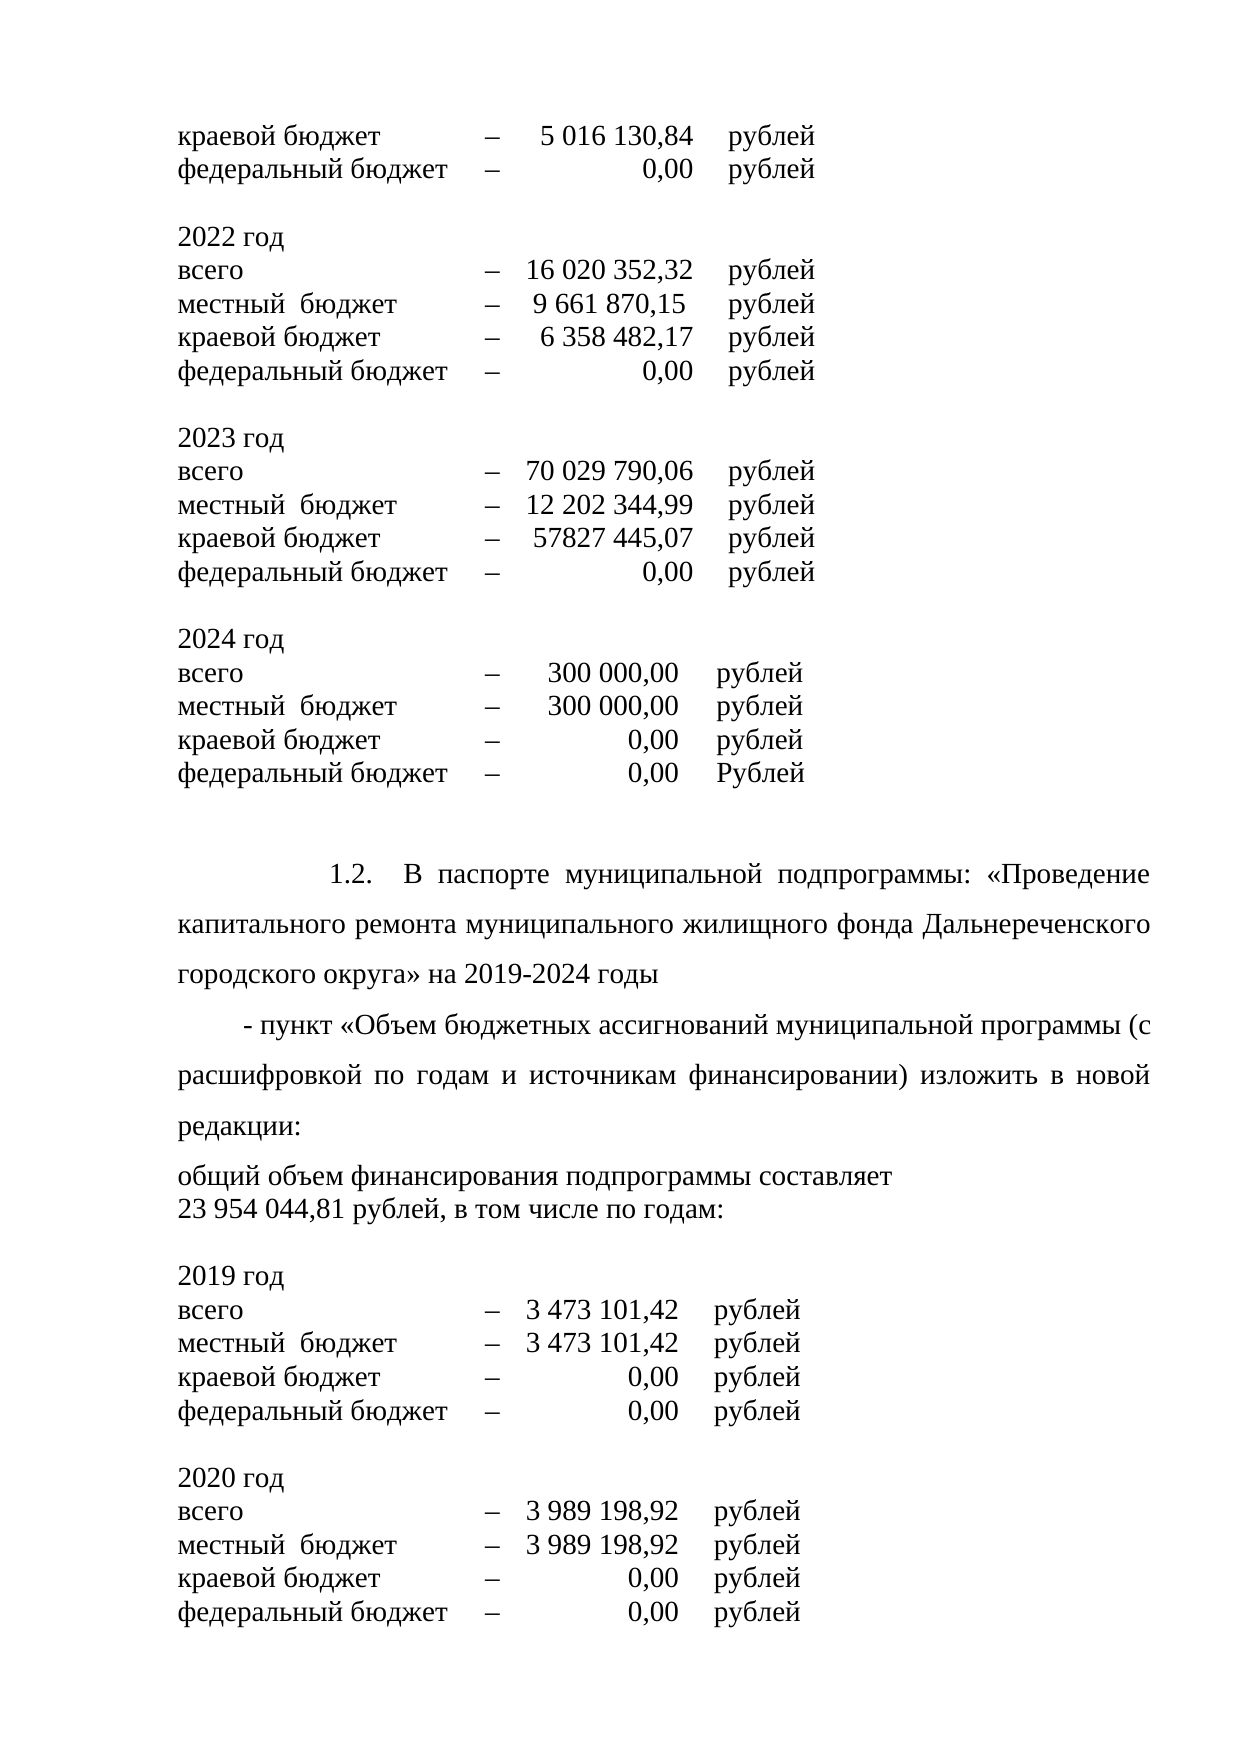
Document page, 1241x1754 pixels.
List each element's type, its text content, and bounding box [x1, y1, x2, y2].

text 2023 год [177, 420, 1152, 453]
table_cell рублей [705, 688, 828, 722]
table_cell – [474, 319, 514, 353]
table_header рублей [702, 1493, 824, 1527]
table_cell 12 202 344,99 [514, 487, 717, 521]
table_cell Рублей [705, 755, 828, 856]
table_cell краевой бюджет [166, 1359, 473, 1393]
text 2020 год [177, 1460, 1152, 1493]
table_cell – [474, 1560, 514, 1594]
table_header 300 000,00 [514, 655, 705, 688]
table_header всего [166, 252, 473, 286]
table_cell краевой бюджет [166, 1560, 473, 1594]
table_cell рублей [702, 1560, 824, 1594]
text - пункт «Объем бюджетных ассигнований муниципальной программы (с расшифровкой по годам и источникам финансировании) изложить в новой редакции: [177, 1007, 1152, 1141]
table_cell 3 473 101,42 [514, 1326, 702, 1359]
table_header всего [166, 454, 473, 487]
table_cell рублей [717, 152, 839, 185]
table_cell местный бюджет [166, 487, 473, 521]
table_cell рублей [717, 487, 839, 521]
table_cell – [474, 286, 514, 319]
table_header всего [166, 1292, 473, 1326]
table_header – [474, 655, 514, 688]
table_cell краевой бюджет [166, 521, 473, 554]
table_header 3 473 101,42 [514, 1292, 702, 1326]
table_cell – [474, 755, 514, 856]
table_cell рублей [717, 319, 839, 353]
table_cell краевой бюджет [166, 722, 473, 755]
table_cell рублей [717, 521, 839, 554]
table_cell 0,00 [514, 152, 717, 185]
table_cell рублей [702, 1527, 824, 1560]
table_cell – [474, 152, 514, 185]
table_cell 0,00 [514, 1393, 702, 1426]
table_header – [474, 252, 514, 286]
table_cell – [474, 1359, 514, 1393]
table_header всего [166, 1493, 473, 1527]
table_cell федеральный бюджет [166, 1594, 473, 1627]
table_cell – [474, 521, 514, 554]
table_cell рублей [705, 722, 828, 755]
table_cell 0,00 [514, 554, 717, 588]
table_cell 3 989 198,92 [514, 1527, 702, 1560]
table_cell рублей [702, 1393, 824, 1426]
table_cell федеральный бюджет [166, 152, 473, 185]
table_cell рублей [717, 554, 839, 588]
text 2022 год [177, 219, 1152, 252]
table_cell – [474, 1326, 514, 1359]
table_cell рублей [717, 353, 839, 386]
table_header всего [166, 655, 473, 688]
table_cell краевой бюджет [166, 118, 473, 152]
table_cell 9 661 870,15 [514, 286, 717, 319]
text 2024 год [177, 621, 1152, 655]
table_cell 0,00 [514, 755, 705, 856]
table_header рублей [705, 655, 828, 688]
table_cell федеральный бюджет [166, 554, 473, 588]
table_cell 0,00 [514, 1359, 702, 1393]
table_header 3 989 198,92 [514, 1493, 702, 1527]
table_cell рублей [702, 1326, 824, 1359]
table_cell 0,00 [514, 353, 717, 386]
table_header – [474, 454, 514, 487]
table_cell 0,00 [514, 1560, 702, 1594]
table_cell 0,00 [514, 1594, 702, 1627]
table_cell краевой бюджет [166, 319, 473, 353]
table_cell местный бюджет [166, 1326, 473, 1359]
table_header 70 029 790,06 [514, 454, 717, 487]
table_cell местный бюджет [166, 1527, 473, 1560]
table_cell – [474, 353, 514, 386]
table_cell – [474, 118, 514, 152]
table_header 16 020 352,32 [514, 252, 717, 286]
table_cell 5 016 130,84 [514, 118, 717, 152]
table_cell – [474, 1527, 514, 1560]
text 23 954 044,81 рублей, в том числе по годам: [177, 1191, 1152, 1225]
table_cell федеральный бюджет [166, 755, 473, 856]
table_header рублей [717, 454, 839, 487]
table_cell – [474, 688, 514, 722]
table_cell 300 000,00 [514, 688, 705, 722]
table_header рублей [717, 252, 839, 286]
table_cell местный бюджет [166, 688, 473, 722]
table_cell – [474, 487, 514, 521]
table_cell 57827 445,07 [514, 521, 717, 554]
table_cell – [474, 554, 514, 588]
table_cell федеральный бюджет [166, 353, 473, 386]
table_cell рублей [702, 1359, 824, 1393]
table_cell рублей [717, 118, 839, 152]
text 1.2. В паспорте муниципальной подпрограммы: «Проведение капитального ремонта муниципального жилищного фонда Дальнереченского городского округа» на 2019-2024 годы [177, 856, 1152, 990]
table_cell 6 358 482,17 [514, 319, 717, 353]
table_cell – [474, 722, 514, 755]
table_cell рублей [702, 1594, 824, 1627]
table_cell федеральный бюджет [166, 1393, 473, 1426]
table_header – [474, 1493, 514, 1527]
table_header – [474, 1292, 514, 1326]
table_cell 0,00 [514, 722, 705, 755]
table_cell – [474, 1393, 514, 1426]
table_cell – [474, 1594, 514, 1627]
text 2019 год [177, 1258, 1152, 1292]
table_header рублей [702, 1292, 824, 1326]
text общий объем финансирования подпрограммы составляет [177, 1158, 1152, 1191]
table_cell рублей [717, 286, 839, 319]
table_cell местный бюджет [166, 286, 473, 319]
